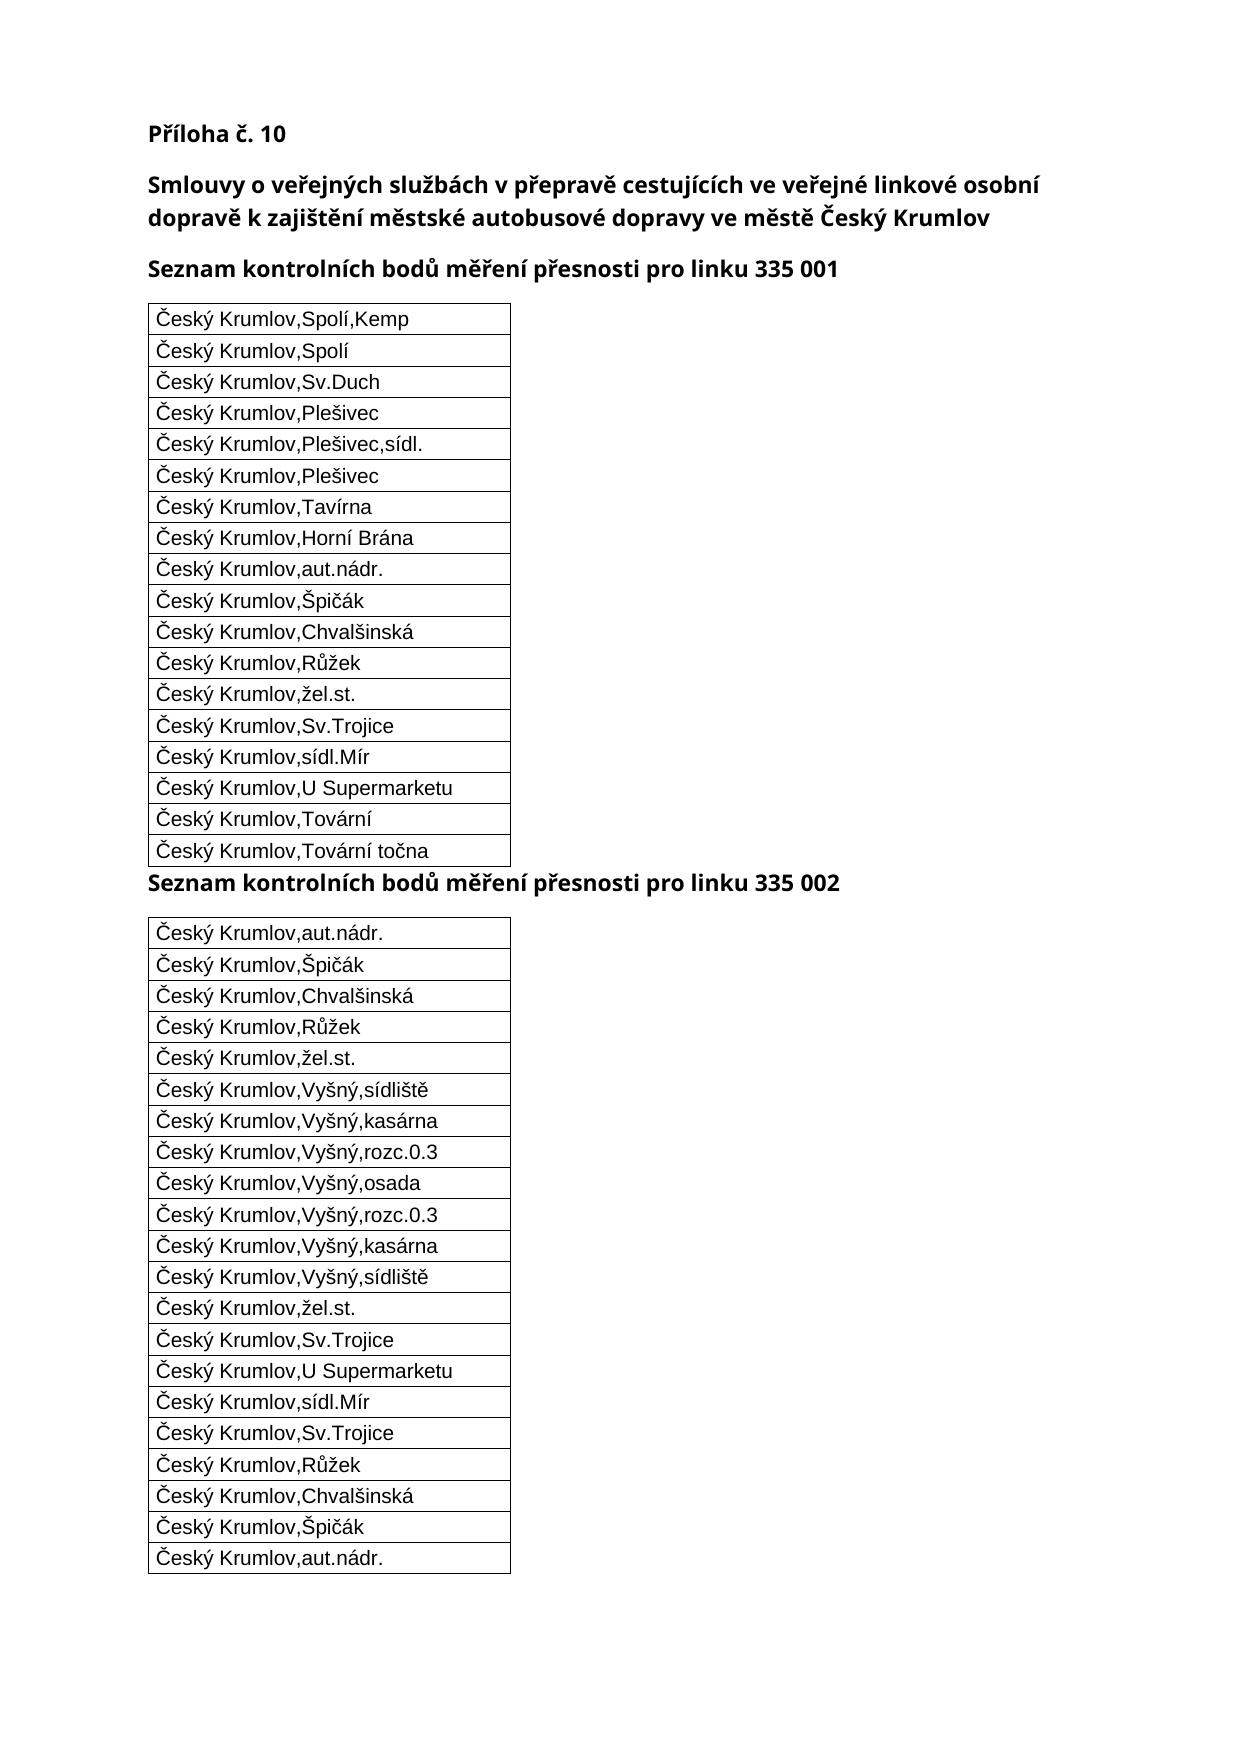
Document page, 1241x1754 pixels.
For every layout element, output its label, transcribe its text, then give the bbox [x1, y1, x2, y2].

table_cell Český Krumlov,Tavírna [149, 492, 510, 522]
table_cell Český Krumlov,Růžek [149, 1012, 510, 1042]
table_cell Český Krumlov,Vyšný,sídliště [149, 1262, 510, 1292]
text Příloha č. 10 [148, 118, 1092, 149]
table_cell Český Krumlov,Tovární [149, 804, 510, 834]
table_cell Český Krumlov,U Supermarketu [149, 1356, 510, 1386]
table_cell Český Krumlov,Vyšný,kasárna [149, 1231, 510, 1261]
table_cell Český Krumlov,Špičák [149, 585, 510, 616]
table_cell Český Krumlov,Špičák [149, 1512, 510, 1542]
table_cell Český Krumlov,Růžek [149, 1449, 510, 1479]
table_cell Český Krumlov,Růžek [149, 648, 510, 678]
table_cell Český Krumlov,žel.st. [149, 679, 510, 709]
table_cell Český Krumlov,žel.st. [149, 1043, 510, 1073]
table_cell Český Krumlov,sídl.Mír [149, 742, 510, 772]
table_cell Český Krumlov,Tovární točna [149, 835, 510, 866]
table_cell Český Krumlov,Vyšný,kasárna [149, 1106, 510, 1136]
table_cell Český Krumlov,sídl.Mír [149, 1387, 510, 1417]
table_header Český Krumlov,Spolí,Kemp [149, 304, 510, 334]
text Seznam kontrolních bodů měření přesnosti pro linku 335 002 [148, 867, 1092, 898]
text Seznam kontrolních bodů měření přesnosti pro linku 335 001 [148, 253, 1092, 284]
table_cell Český Krumlov,aut.nádr. [149, 1543, 510, 1573]
table_cell Český Krumlov,Plešivec,sídl. [149, 429, 510, 459]
table_cell Český Krumlov,Špičák [149, 949, 510, 979]
text Smlouvy o veřejných službách v přepravě cestujících ve veřejné linkové osobní dopravě k zajištění městské autobusové dopravy ve městě Český Krumlov [148, 168, 1092, 233]
table_cell Český Krumlov,Sv.Trojice [149, 1418, 510, 1448]
table_cell Český Krumlov,Chvalšinská [149, 617, 510, 647]
table_cell Český Krumlov,Sv.Duch [149, 367, 510, 397]
table_cell Český Krumlov,Chvalšinská [149, 981, 510, 1011]
table_cell Český Krumlov,Plešivec [149, 460, 510, 491]
table_cell Český Krumlov,U Supermarketu [149, 773, 510, 803]
table_cell Český Krumlov,žel.st. [149, 1293, 510, 1323]
table_cell Český Krumlov,Vyšný,sídliště [149, 1074, 510, 1104]
table_cell Český Krumlov,Vyšný,rozc.0.3 [149, 1137, 510, 1167]
table_cell Český Krumlov,aut.nádr. [149, 554, 510, 584]
table_cell Český Krumlov,Spolí [149, 335, 510, 366]
table_cell Český Krumlov,Vyšný,rozc.0.3 [149, 1199, 510, 1229]
table_cell Český Krumlov,Sv.Trojice [149, 710, 510, 741]
table_cell Český Krumlov,Sv.Trojice [149, 1324, 510, 1354]
table_cell Český Krumlov,Horní Brána [149, 523, 510, 553]
table_header Český Krumlov,aut.nádr. [149, 918, 510, 948]
table_cell Český Krumlov,Vyšný,osada [149, 1168, 510, 1198]
table_cell Český Krumlov,Plešivec [149, 398, 510, 428]
table_cell Český Krumlov,Chvalšinská [149, 1481, 510, 1511]
